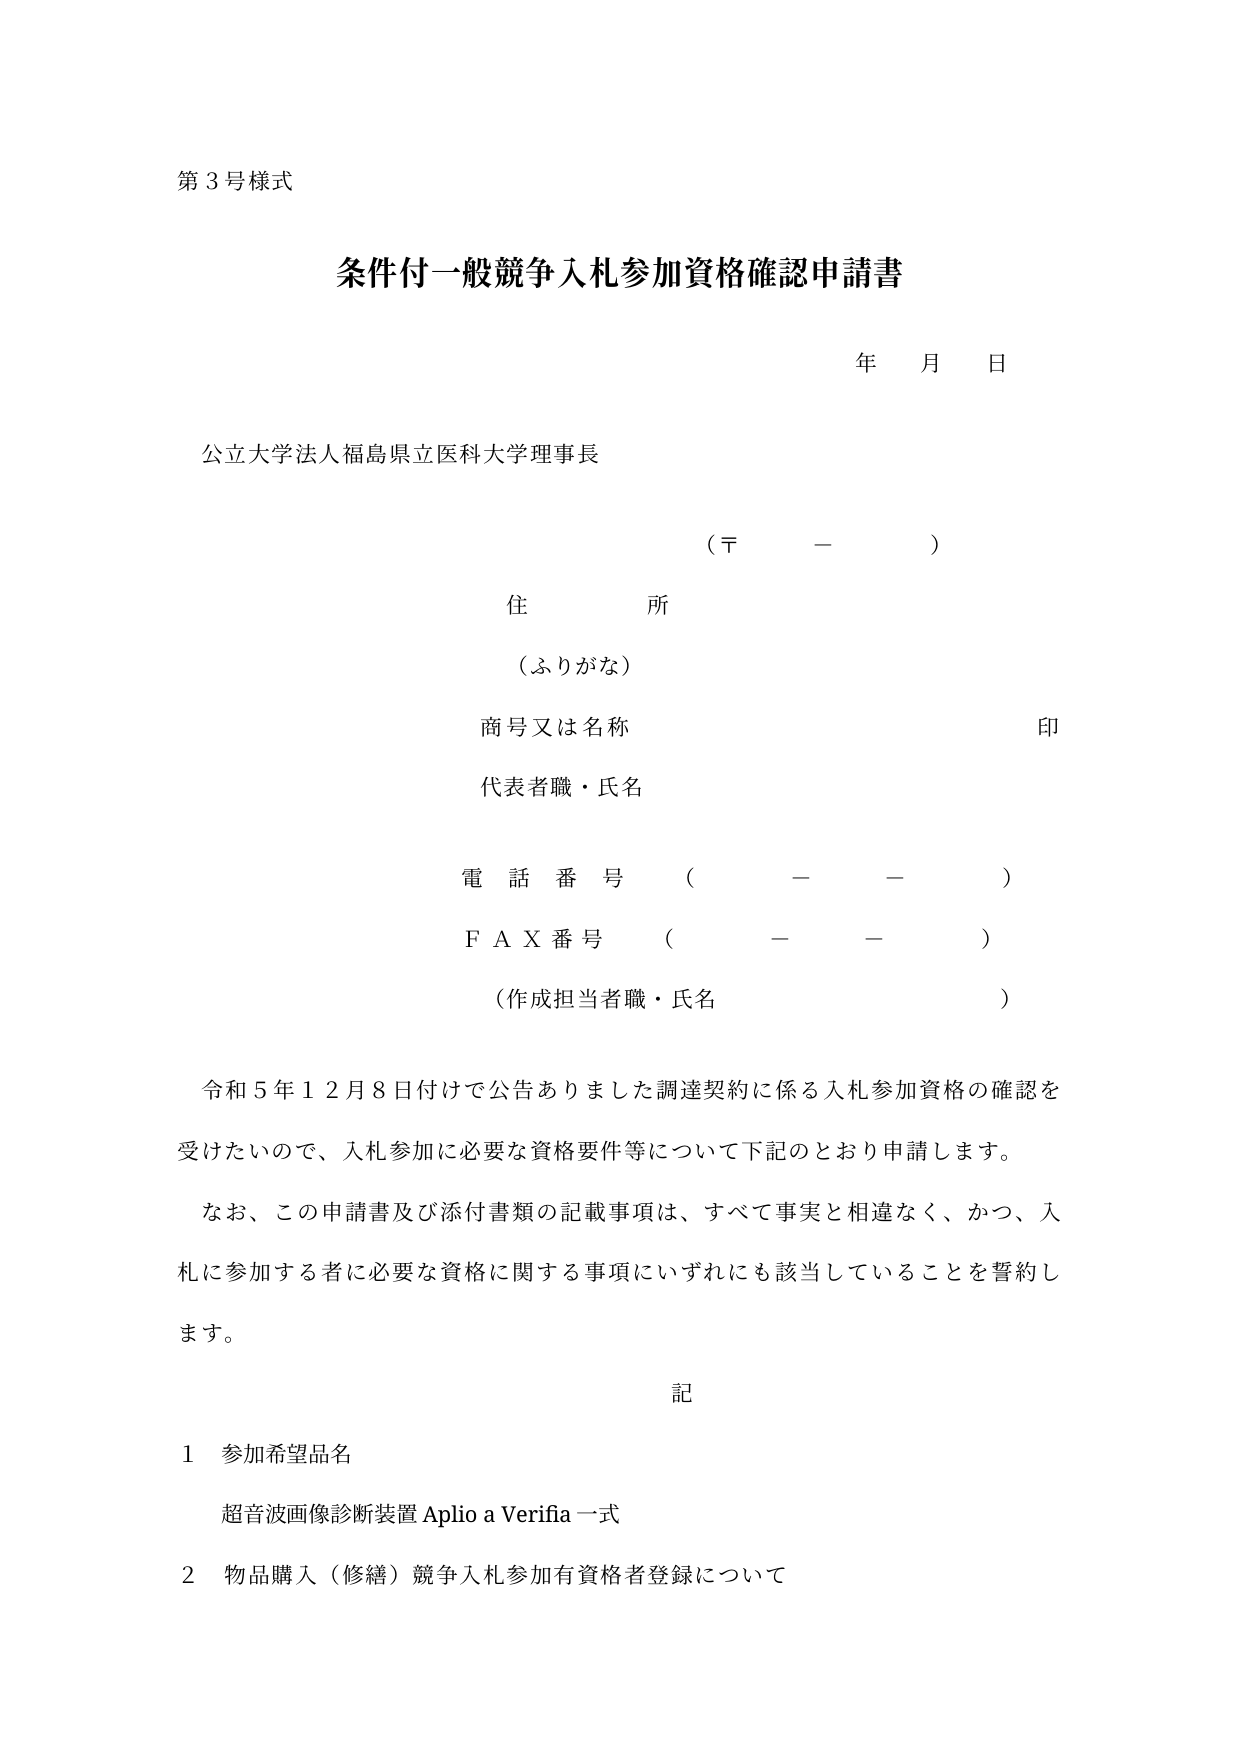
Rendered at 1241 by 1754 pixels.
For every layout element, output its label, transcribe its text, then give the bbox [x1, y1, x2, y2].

text 住 所 [177, 574, 1063, 634]
text 記 [177, 1362, 1063, 1423]
text （〒 － ） [177, 513, 1063, 574]
text 年 月 日 [177, 331, 1063, 392]
text なお、この申請書及び添付書類の記載事項は、すべて事実と相違なく、かつ、入札に参加する者に必要な資格に関する事項にいずれにも該当していることを誓約します。 [177, 1180, 1063, 1362]
text 超音波画像診断装置Aplio a Verifia一式 [177, 1483, 1063, 1544]
text （ふりがな） [177, 634, 1063, 695]
text （作成担当者職・氏名 ） [177, 968, 1063, 1028]
text ２ 物品購入（修繕）競争入札参加有資格者登録について [177, 1544, 1063, 1604]
text 条件付一般競争入札参加資格確認申請書 [177, 240, 1063, 301]
text Ｆ Ａ Ｘ 番 号 （ － － ） [177, 907, 1063, 968]
text １ 参加希望品名 [177, 1423, 1063, 1483]
text 第３号様式 [177, 149, 1063, 210]
text 電 話 番 号 （ － － ） [177, 847, 1063, 907]
text 公立大学法人福島県立医科大学理事長 [177, 422, 1063, 483]
text 令和５年１２月８日付けで公告ありました調達契約に係る入札参加資格の確認を受けたいので、入札参加に必要な資格要件等について下記のとおり申請します。 [177, 1059, 1063, 1180]
text 商号又は名称 印 代表者職・氏名 [177, 695, 1063, 816]
